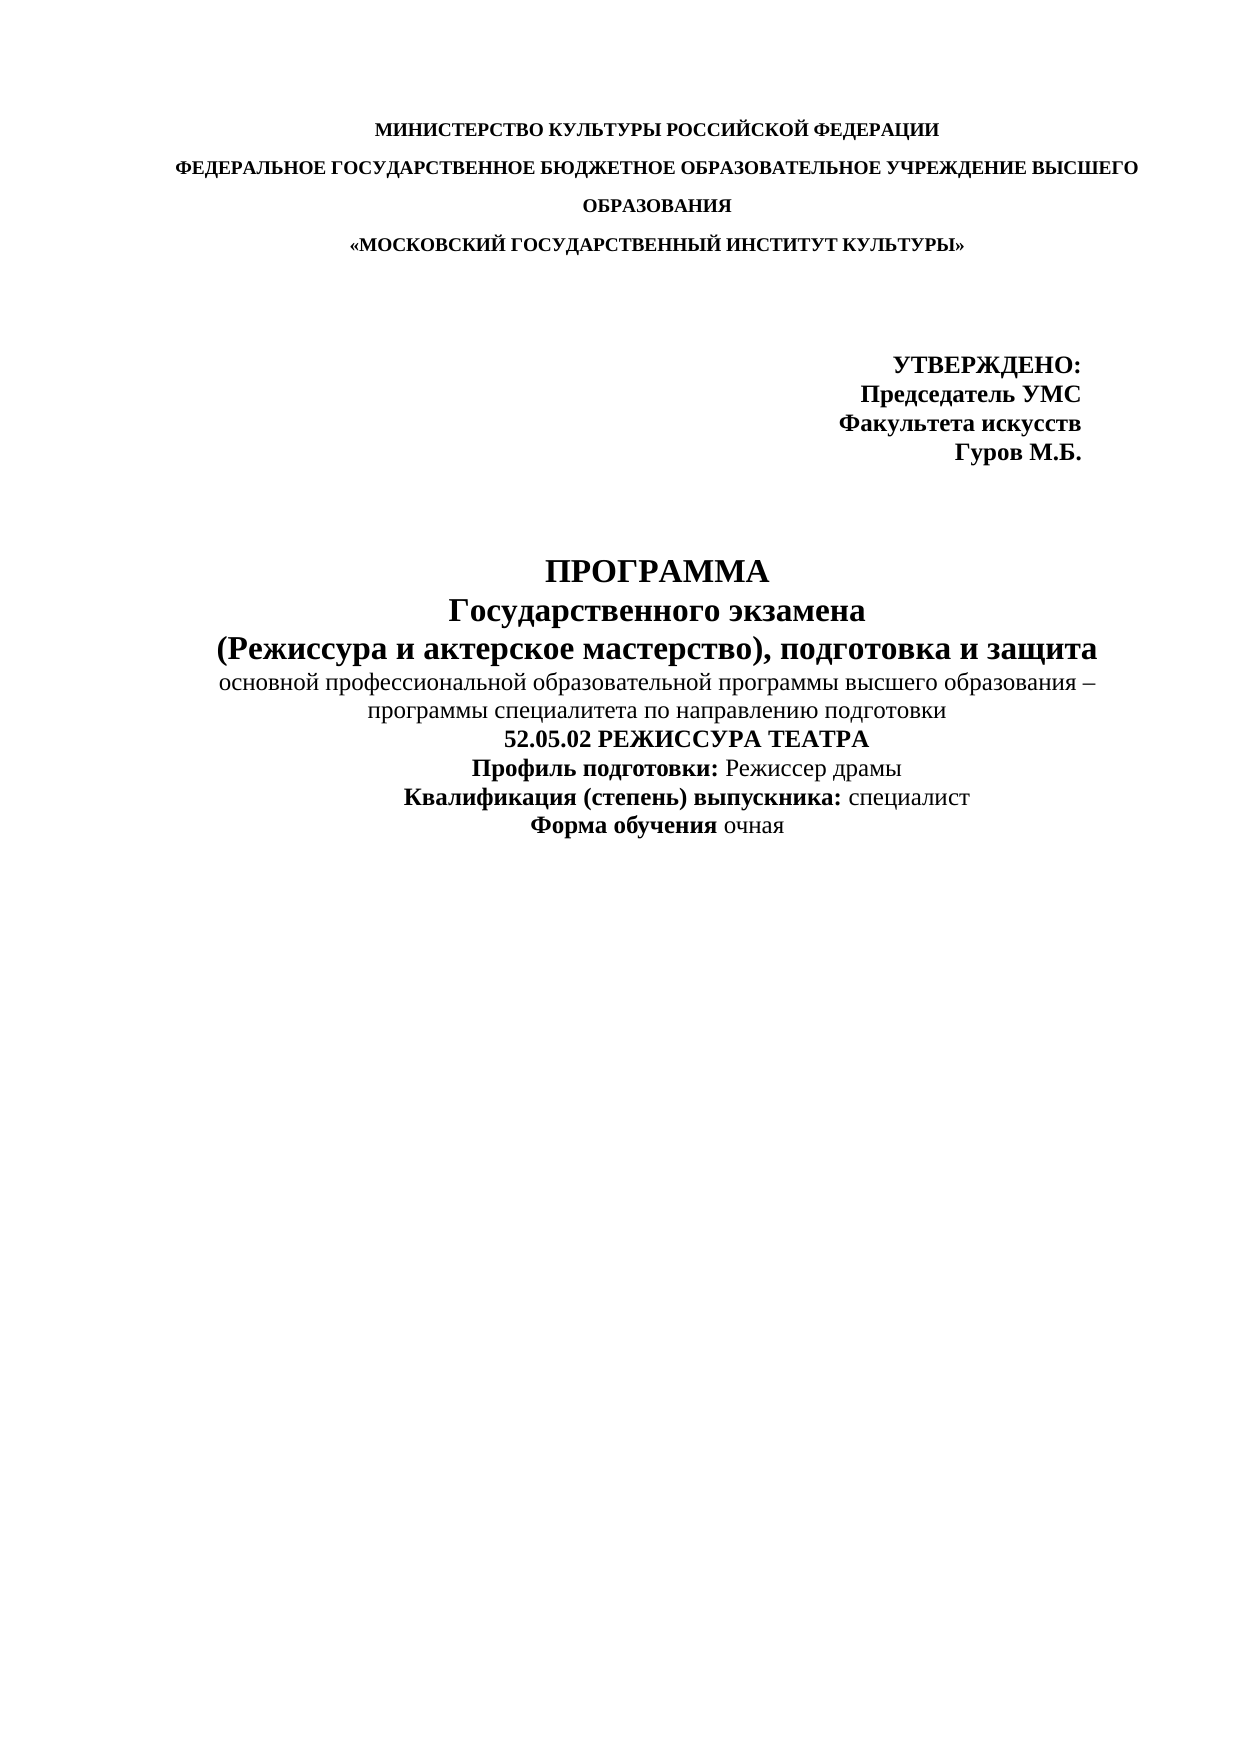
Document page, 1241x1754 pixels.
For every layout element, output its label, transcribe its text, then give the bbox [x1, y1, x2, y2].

text 52.05.02 РЕЖИССУРА ТЕАТРА [162, 724, 1152, 753]
text Государственного экзамена [162, 590, 1152, 628]
text Профиль подготовки: Режиссер драмы [162, 753, 1152, 782]
table_header УТВЕРЖДЕНО: Председатель УМС Факультета искусств Гуров М.Б. [650, 351, 1093, 466]
text основной профессиональной образовательной программы высшего образования – программы специалитета по направлению подготовки [162, 667, 1152, 724]
text ФЕДЕРАЛЬНОЕ ГОСУДАРСТВЕННОЕ БЮДЖЕТНОЕ ОБРАЗОВАТЕЛЬНОЕ УЧРЕЖДЕНИЕ ВЫСШЕГО ОБРАЗОВАНИЯ [162, 156, 1152, 233]
text «МОСКОВСКИЙ ГОСУДАРСТВЕННЫЙ ИНСТИТУТ КУЛЬТУРЫ» [162, 233, 1152, 271]
text (Режиссура и актерское мастерство), подготовка и защита [162, 628, 1152, 667]
text Квалификация (степень) выпускника: специалист [162, 782, 1152, 811]
text ПРОГРАММА [162, 552, 1152, 590]
text Форма обучения очная [162, 811, 1152, 839]
text МИНИСТЕРСТВО КУЛЬТУРЫ РОССИЙСКОЙ ФЕДЕРАЦИИ [162, 118, 1152, 156]
